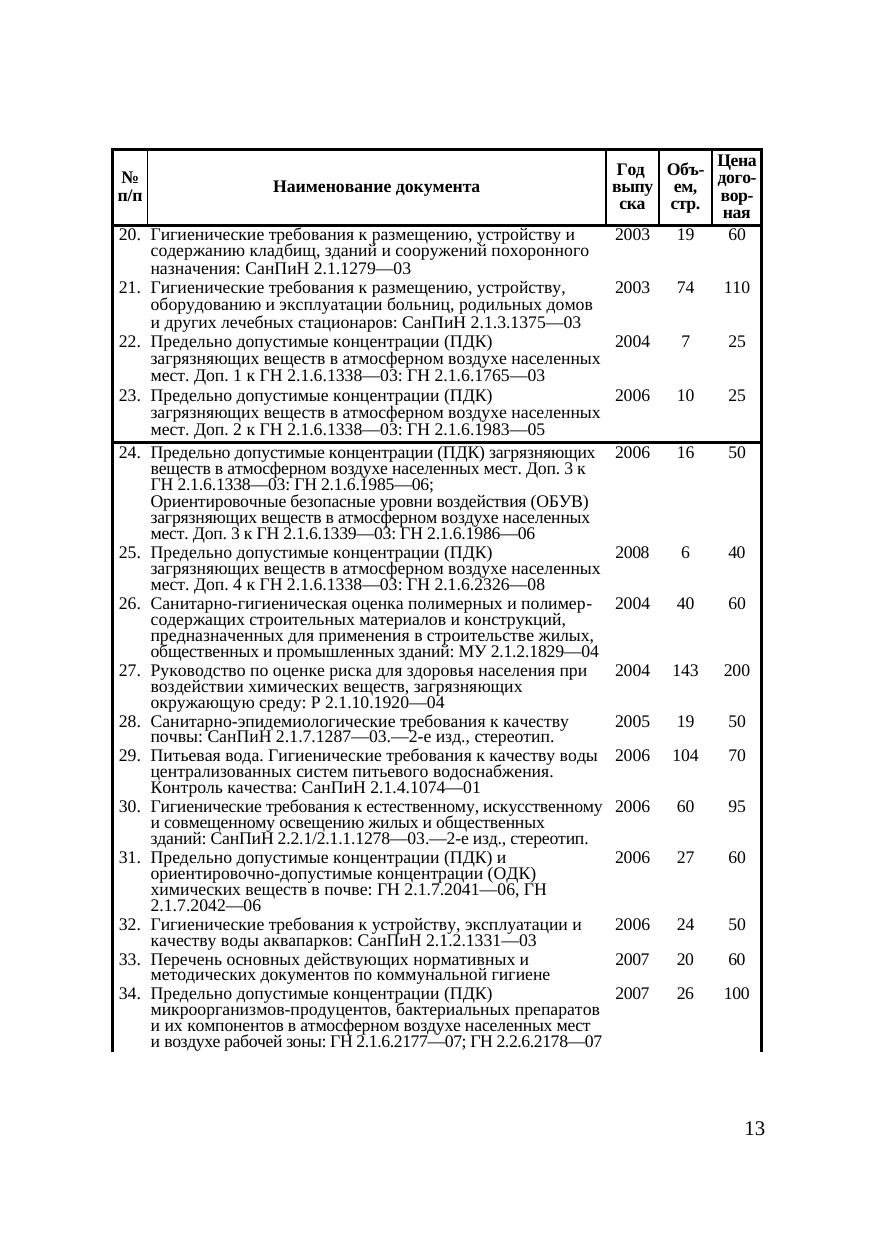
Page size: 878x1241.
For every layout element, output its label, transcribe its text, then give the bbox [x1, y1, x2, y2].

table_cell 2008 [606, 543, 659, 594]
table_cell 26 [659, 985, 712, 1052]
table_cell Перечень основных действующих нормативных и методических документов по коммунальной гигиене [148, 950, 606, 984]
table_cell Гигиенические требования к естественному, искусственному и совмещенному освещению жилых и общественных зданий: СанПиН 2.2.1/2.1.1.1278—03.—2-е изд., стереотип. [148, 798, 606, 848]
table_cell 2003 [606, 227, 659, 278]
table_cell 34. [114, 985, 147, 1052]
table_cell 24. [114, 444, 147, 543]
table_cell 50 [712, 712, 760, 747]
table_cell 2004 [606, 594, 659, 661]
table_header Объ-ем, стр. [660, 151, 711, 224]
table_cell 20. [114, 227, 147, 278]
table_cell 27 [659, 848, 712, 915]
table_header Наименование документа [148, 151, 605, 224]
table_cell 70 [712, 747, 760, 797]
table_cell 32. [114, 915, 147, 950]
table_cell 2007 [606, 950, 659, 984]
table_cell 26. [114, 594, 147, 661]
table_cell 20 [659, 950, 712, 984]
table_cell 2004 [606, 661, 659, 712]
table_cell 143 [659, 661, 712, 712]
table_cell 24 [659, 915, 712, 950]
table_cell 50 [712, 915, 760, 950]
table_cell 2006 [606, 915, 659, 950]
table_cell 2004 [606, 332, 659, 386]
table_cell 6 [659, 543, 712, 594]
table_cell 2003 [606, 278, 659, 332]
table_cell Руководство по оценке риска для здоровья населения при воздействии химических веществ, загрязняющих окружающую среду: Р 2.1.10.1920—04 [148, 661, 606, 712]
table_cell Предельно допустимые концентрации (ПДК) и ориентировочно-допустимые концентрации (ОДК) химических веществ в почве: ГН 2.1.7.2041—06, ГН 2.1.7.2042—06 [148, 848, 606, 915]
table_cell Гигиенические требования к размещению, устройству и содержанию кладбищ, зданий и сооружений похоронного назначения: СанПиН 2.1.1279—03 [148, 227, 606, 278]
table_cell 2006 [606, 848, 659, 915]
table_cell 2006 [606, 747, 659, 797]
table_cell 25 [712, 386, 760, 441]
table_cell 2005 [606, 712, 659, 747]
table_cell 60 [712, 950, 760, 984]
table_cell 60 [659, 798, 712, 848]
table_cell Предельно допустимые концентрации (ПДК) загрязняющих веществ в атмосферном воздухе населенных мест. Доп. 2 к ГН 2.1.6.1338—03: ГН 2.1.6.1983—05 [148, 386, 606, 441]
table_cell 60 [712, 594, 760, 661]
table_cell 25 [712, 332, 760, 386]
table_cell Предельно допустимые концентрации (ПДК) микроорганизмов-продуцентов, бактериальных препаратов и их компонентов в атмосферном воздухе населенных мест и воздухе рабочей зоны: ГН 2.1.6.2177—07; ГН 2.2.6.2178—07 [148, 985, 606, 1052]
table_cell Предельно допустимые концентрации (ПДК) загрязняющих веществ в атмосферном воздухе населенных мест. Доп. 3 к ГН 2.1.6.1338—03: ГН 2.1.6.1985—06; Ориентировочные безопасные уровни воздействия (ОБУВ) загрязняющих веществ в атмосферном воздухе населенных мест. Доп. 3 к ГН 2.1.6.1339—03: ГН 2.1.6.1986—06 [148, 444, 606, 543]
table_cell 95 [712, 798, 760, 848]
table_cell 22. [114, 332, 147, 386]
table_cell Предельно допустимые концентрации (ПДК) загрязняющих веществ в атмосферном воздухе населенных мест. Доп. 4 к ГН 2.1.6.1338—03: ГН 2.1.6.2326—08 [148, 543, 606, 594]
table_cell 31. [114, 848, 147, 915]
table_cell 60 [712, 848, 760, 915]
table_cell Предельно допустимые концентрации (ПДК) загрязняющих веществ в атмосферном воздухе населенных мест. Доп. 1 к ГН 2.1.6.1338—03: ГН 2.1.6.1765—03 [148, 332, 606, 386]
table_cell 19 [659, 227, 712, 278]
table_cell 16 [659, 444, 712, 543]
table_cell 29. [114, 747, 147, 797]
table_cell Гигиенические требования к устройству, эксплуатации и качеству воды аквапарков: СанПиН 2.1.2.1331—03 [148, 915, 606, 950]
table_cell 2006 [606, 386, 659, 441]
table_cell 74 [659, 278, 712, 332]
table_cell 104 [659, 747, 712, 797]
table_cell 2006 [606, 444, 659, 543]
table_header № п/п [114, 151, 147, 224]
table_cell 25. [114, 543, 147, 594]
table_cell 60 [712, 227, 760, 278]
table_cell 10 [659, 386, 712, 441]
table_cell Гигиенические требования к размещению, устройству, оборудованию и эксплуатации больниц, родильных домов и других лечебных стационаров: СанПиН 2.1.3.1375—03 [148, 278, 606, 332]
table_cell 28. [114, 712, 147, 747]
table_cell 7 [659, 332, 712, 386]
table_cell 23. [114, 386, 147, 441]
table_cell 200 [712, 661, 760, 712]
table_cell Питьевая вода. Гигиенические требования к качеству воды централизованных систем питьевого водоснабжения. Контроль качества: СанПиН 2.1.4.1074—01 [148, 747, 606, 797]
table_cell 110 [712, 278, 760, 332]
table_cell 33. [114, 950, 147, 984]
table_cell 27. [114, 661, 147, 712]
table_cell 40 [712, 543, 760, 594]
table_header Цена дого-вор-ная [713, 151, 760, 224]
table_cell 50 [712, 444, 760, 543]
table_cell 2007 [606, 985, 659, 1052]
table_cell 100 [712, 985, 760, 1052]
table_header Год выпуска [607, 151, 658, 224]
table_cell 19 [659, 712, 712, 747]
table_cell Санитарно-эпидемиологические требования к качеству почвы: СанПиН 2.1.7.1287—03.—2-е изд., стереотип. [148, 712, 606, 747]
table_cell 30. [114, 798, 147, 848]
table_cell Санитарно-гигиеническая оценка полимерных и полимерсодержащих строительных материалов и конструкций, предназначенных для применения в строительстве жилых, общественных и промышленных зданий: МУ 2.1.2.1829—04 [148, 594, 606, 661]
table_cell 40 [659, 594, 712, 661]
table_cell 21. [114, 278, 147, 332]
table_cell 2006 [606, 798, 659, 848]
